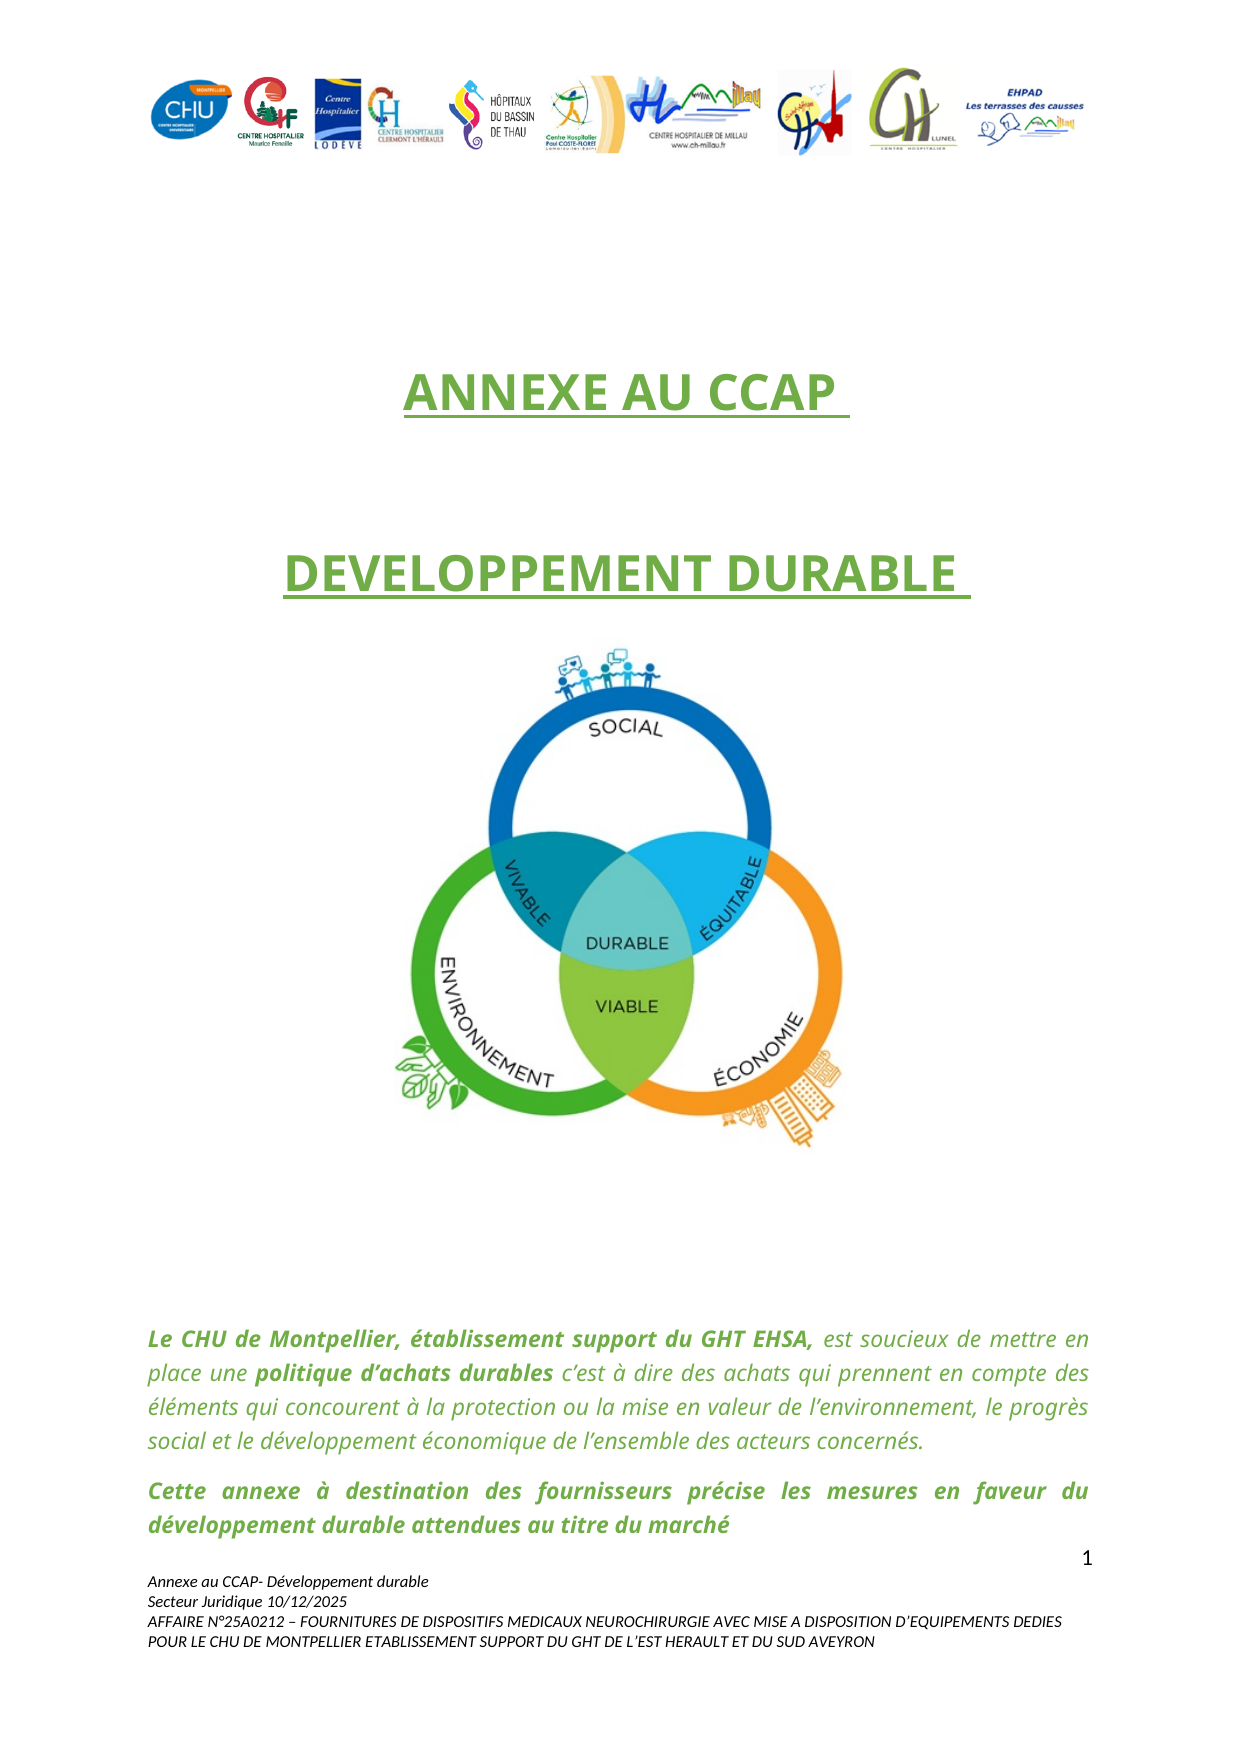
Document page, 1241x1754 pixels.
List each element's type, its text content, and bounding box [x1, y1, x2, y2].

text Cette annexe à destination des fournisseurs précise les mesures en faveur du développement durable attendues au titre du marché [148, 1475, 1092, 1540]
text ANNEXE AU CCAP [148, 357, 1092, 426]
picture [147, 59, 1093, 159]
text Le CHU de Montpellier, établissement support du GHT EHSA, est soucieux de mettre en place une politique d’achats durables c’est à dire des achats qui prennent en compte des éléments qui concourent à la protection ou la mise en valeur de l’environnement, le progrès social et le développement économique de l’ensemble des acteurs concernés. [148, 1323, 1092, 1456]
text DEVELOPPEMENT DURABLE [148, 538, 1092, 606]
